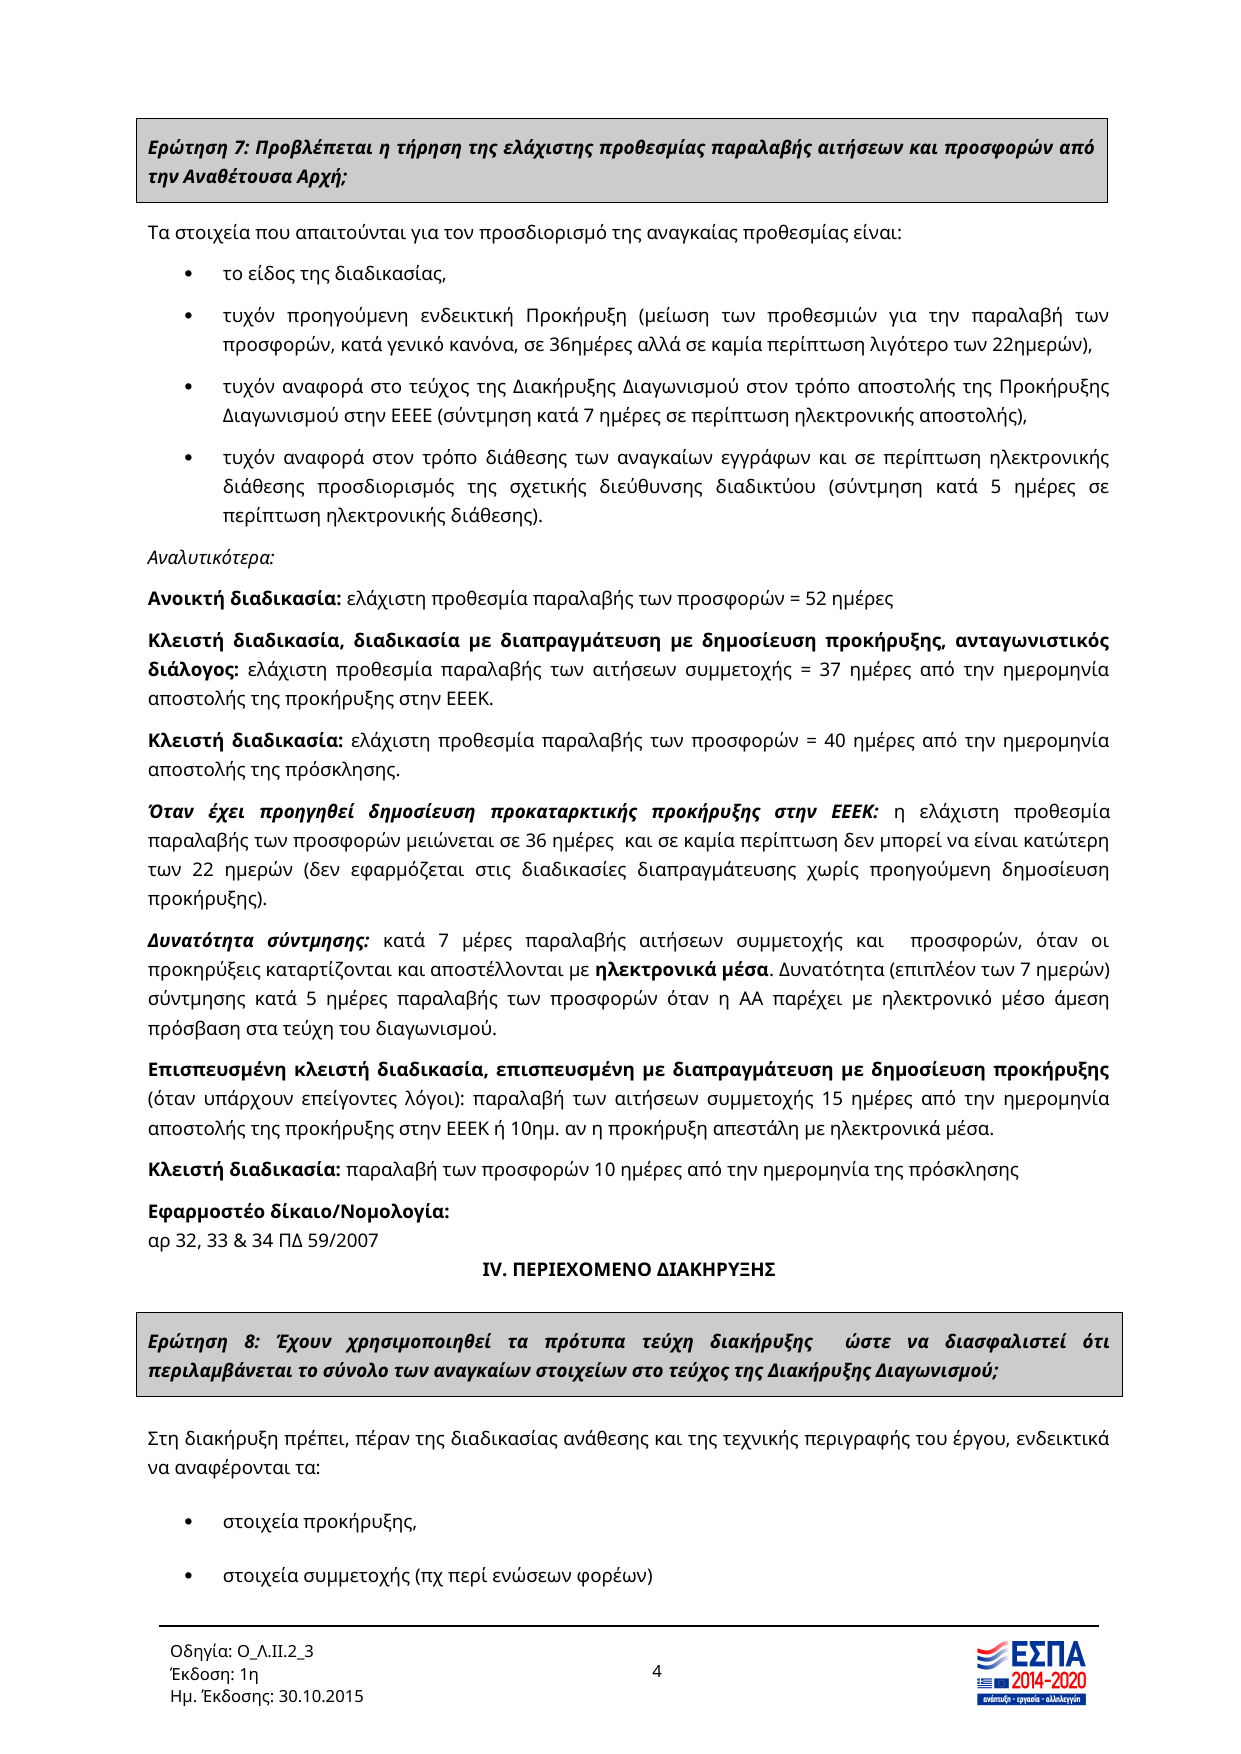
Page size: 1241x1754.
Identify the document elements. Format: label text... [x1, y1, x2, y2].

table_header Ερώτηση 8: Έχουν χρησιμοποιηθεί τα πρότυπα τεύχη διακήρυξης ώστε να διασφαλιστεί ότι περιλαμβάνεται το σύνολο των αναγκαίων στοιχείων στο τεύχος της Διακήρυξης Διαγωνισμού; [137, 1313, 1122, 1396]
text αρ 32, 33 & 34 ΠΔ 59/2007 [148, 1224, 1110, 1253]
text Στη διακήρυξη πρέπει, πέραν της διαδικασίας ανάθεσης και της τεχνικής περιγραφής του έργου, ενδεικτικά να αναφέρονται τα: [148, 1422, 1110, 1480]
text Επισπευσμένη κλειστή διαδικασία, επισπευσμένη με διαπραγμάτευση με δημοσίευση προκήρυξης (όταν υπάρχουν επείγοντες λόγοι): παραλαβή των αιτήσεων συμμετοχής 15 ημέρες από την ημερομηνία αποστολής της προκήρυξης στην ΕΕΕΚ ή 10ημ. αν η προκήρυξη απεστάλη με ηλεκτρονικά μέσα. [148, 1053, 1110, 1141]
table_header Ερώτηση 7: Προβλέπεται η τήρηση της ελάχιστης προθεσμίας παραλαβής αιτήσεων και προσφορών από την Αναθέτουσα Αρχή; [137, 119, 1107, 202]
text Κλειστή διαδικασία, διαδικασία με διαπραγμάτευση με δημοσίευση προκήρυξης, ανταγωνιστικός διάλογος: ελάχιστη προθεσμία παραλαβής των αιτήσεων συμμετοχής = 37 ημέρες από την ημερομηνία αποστολής της προκήρυξης στην ΕΕΕΚ. [148, 624, 1110, 712]
text Κλειστή διαδικασία: ελάχιστη προθεσμία παραλαβής των προσφορών = 40 ημέρες από την ημερομηνία αποστολής της πρόσκλησης. [148, 724, 1110, 782]
list στοιχεία συμμετοχής (πχ περί ενώσεων φορέων) [185, 1559, 1110, 1589]
text Δυνατότητα σύντμησης: κατά 7 μέρες παραλαβής αιτήσεων συμμετοχής και προσφορών, όταν οι προκηρύξεις καταρτίζονται και αποστέλλονται με ηλεκτρονικά μέσα. Δυνατότητα (επιπλέον των 7 ημερών) σύντμησης κατά 5 ημέρες παραλαβής των προσφορών όταν η ΑΑ παρέχει με ηλεκτρονικό μέσο άμεση πρόσβαση στα τεύχη του διαγωνισμού. [148, 924, 1110, 1041]
list τυχόν προηγούμενη ενδεικτική Προκήρυξη (μείωση των προθεσμιών για την παραλαβή των προσφορών, κατά γενικό κανόνα, σε 36ημέρες αλλά σε καμία περίπτωση λιγότερο των 22ημερών), [185, 299, 1110, 357]
text Αναλυτικότερα: [148, 541, 1110, 570]
text IV. ΠΕΡΙΕΧΟΜΕΝΟ ΔΙΑΚΗΡΥΞΗΣ [148, 1253, 1110, 1282]
text Τα στοιχεία που απαιτούνται για τον προσδιορισμό της αναγκαίας προθεσμίας είναι: [148, 216, 1110, 245]
text Εφαρμοστέο δίκαιο/Νομολογία: [148, 1195, 1110, 1224]
picture [974, 1639, 1089, 1707]
text Κλειστή διαδικασία: παραλαβή των προσφορών 10 ημέρες από την ημερομηνία της πρόσκλησης [148, 1153, 1110, 1182]
list τυχόν αναφορά στον τρόπο διάθεσης των αναγκαίων εγγράφων και σε περίπτωση ηλεκτρονικής διάθεσης προσδιορισμός της σχετικής διεύθυνσης διαδικτύου (σύντμηση κατά 5 ημέρες σε περίπτωση ηλεκτρονικής διάθεσης). [185, 441, 1110, 528]
text Όταν έχει προηγηθεί δημοσίευση προκαταρκτικής προκήρυξης στην ΕΕΕΚ: η ελάχιστη προθεσμία παραλαβής των προσφορών μειώνεται σε 36 ημέρες και σε καμία περίπτωση δεν μπορεί να είναι κατώτερη των 22 ημερών (δεν εφαρμόζεται στις διαδικασίες διαπραγμάτευσης χωρίς προηγούμενη δημοσίευση προκήρυξης). [148, 795, 1110, 912]
text Ανοικτή διαδικασία: ελάχιστη προθεσμία παραλαβής των προσφορών = 52 ημέρες [148, 582, 1110, 612]
list στοιχεία προκήρυξης, [185, 1505, 1110, 1534]
list τυχόν αναφορά στο τεύχος της Διακήρυξης Διαγωνισμού στον τρόπο αποστολής της Προκήρυξης Διαγωνισμού στην ΕΕΕΕ (σύντμηση κατά 7 ημέρες σε περίπτωση ηλεκτρονικής αποστολής), [185, 370, 1110, 428]
list το είδος της διαδικασίας, [185, 257, 1110, 287]
